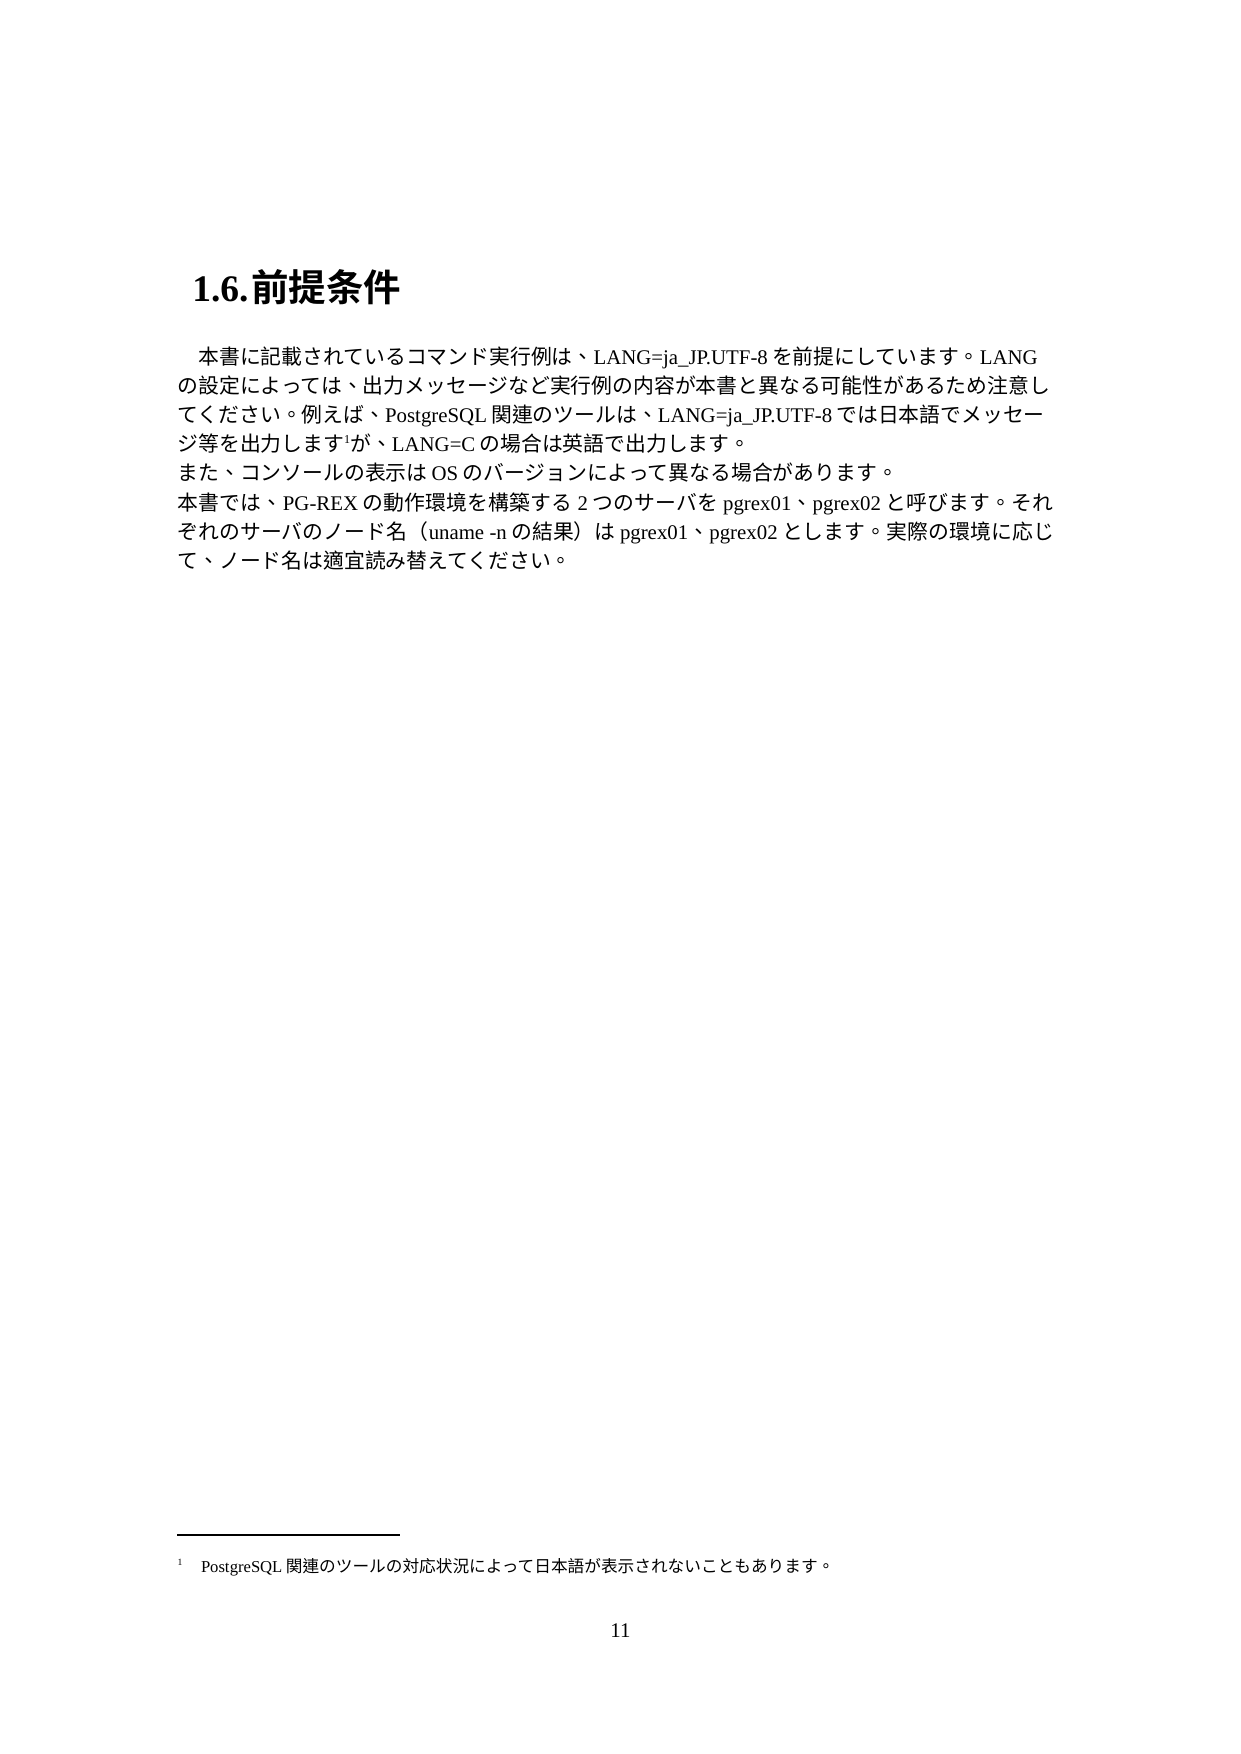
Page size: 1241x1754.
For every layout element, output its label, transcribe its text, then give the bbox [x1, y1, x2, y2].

text 本書では、PG-REXの動作環境を構築する2つのサーバをpgrex01、pgrex02と呼びます。それぞれのサーバのノード名（uname -nの結果）はpgrex01、pgrex02とします。実際の環境に応じて、ノード名は適宜読み替えてください。 [177, 487, 1054, 574]
subtitle 前提条件 [192, 261, 1063, 312]
text 本書に記載されているコマンド実行例は、LANG=ja_JP.UTF-8を前提にしています。LANGの設定によっては、出力メッセージなど実行例の内容が本書と異なる可能性があるため注意してください。例えば、PostgreSQL関連のツールは、LANG=ja_JP.UTF-8では日本語でメッセージ等を出力しますが、LANG=Cの場合は英語で出力します。 [177, 341, 1054, 458]
text また、コンソールの表示はOSのバージョンによって異なる場合があります。 [177, 458, 1054, 487]
